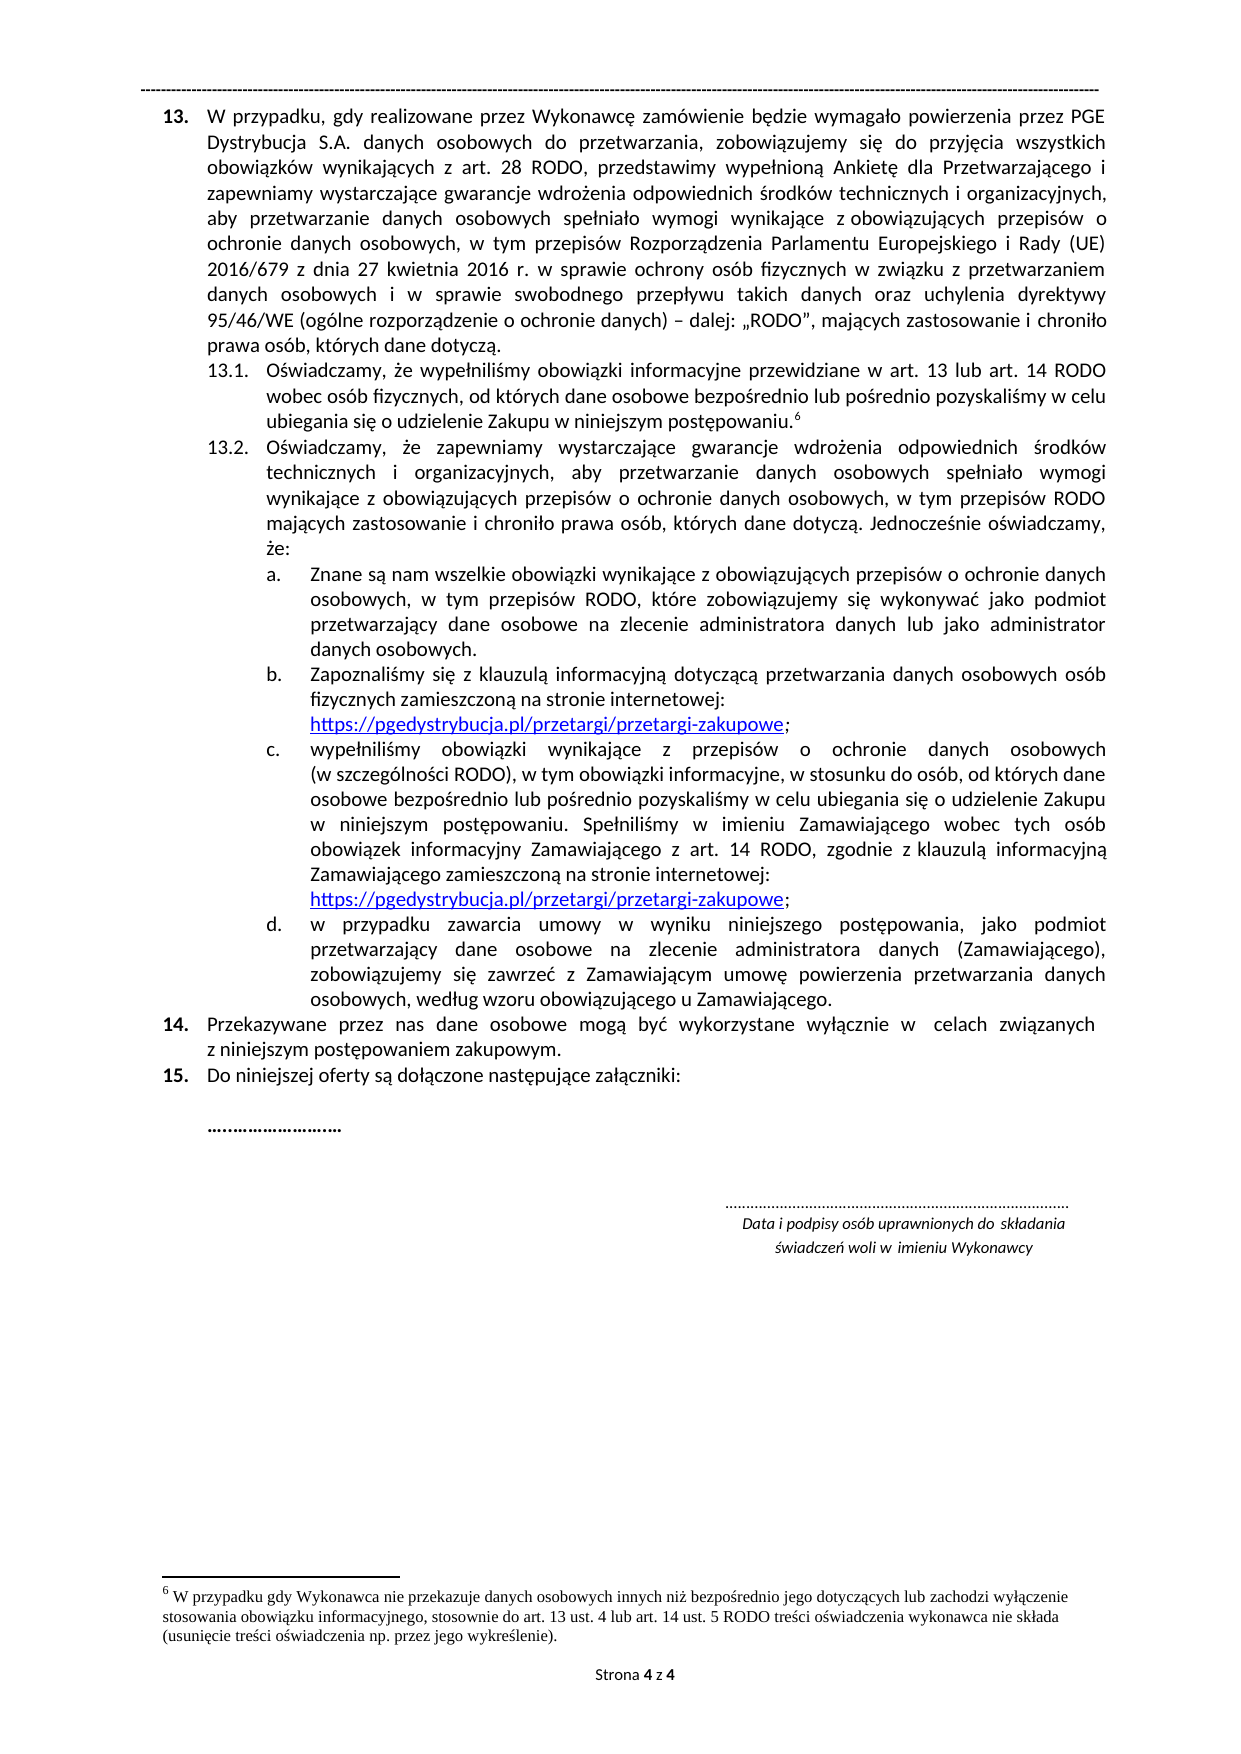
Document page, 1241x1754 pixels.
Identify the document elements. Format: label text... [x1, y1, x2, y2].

list w przypadku zawarcia umowy w wyniku niniejszego postępowania, jako podmiot przetwarzający dane osobowe na zlecenie administratora danych (Zamawiającego), zobowiązujemy się zawrzeć z Zamawiającym umowę powierzenia przetwarzania danych osobowych, według wzoru obowiązującego u Zamawiającego. [266, 911, 1107, 1011]
list Znane są nam wszelkie obowiązki wynikające z obowiązujących przepisów o ochronie danych osobowych, w tym przepisów RODO, które zobowiązujemy się wykonywać jako podmiot przetwarzający dane osobowe na zlecenie administratora danych lub jako administrator danych osobowych. [266, 561, 1107, 661]
list 13.2. Oświadczamy, że zapewniamy wystarczające gwarancje wdrożenia odpowiednich środków technicznych i organizacyjnych, aby przetwarzanie danych osobowych spełniało wymogi wynikające z obowiązujących przepisów o ochronie danych osobowych, w tym przepisów RODO mających zastosowanie i chroniło prawa osób, których dane dotyczą. Jednocześnie oświadczamy, że: [207, 434, 1107, 561]
text .................................................................................. [651, 1188, 1211, 1213]
list https://pgedystrybucja.pl/przetargi/przetargi-zakupowe; [310, 886, 1107, 911]
list 13.1. Oświadczamy, że wypełniliśmy obowiązki informacyjne przewidziane w art. 13 lub art. 14 RODO wobec osób fizycznych, od których dane osobowe bezpośrednio lub pośrednio pozyskaliśmy w celu ubiegania się o udzielenie Zakupu w niniejszym postępowaniu. [207, 358, 1107, 434]
text Data i podpisy osób uprawnionych do składania [709, 1213, 1100, 1234]
list Do niniejszej oferty są dołączone następujące załączniki: [162, 1062, 1107, 1087]
list Zapoznaliśmy się z klauzulą informacyjną dotyczącą przetwarzania danych osobowych osób fizycznych zamieszczoną na stronie internetowej: [266, 661, 1107, 711]
list W przypadku, gdy realizowane przez Wykonawcę zamówienie będzie wymagało powierzenia przez PGE Dystrybucja S.A. danych osobowych do przetwarzania, zobowiązujemy się do przyjęcia wszystkich obowiązków wynikających z art. 28 RODO, przedstawimy wypełnioną Ankietę dla Przetwarzającego i zapewniamy wystarczające gwarancje wdrożenia odpowiednich środków technicznych i organizacyjnych, aby przetwarzanie danych osobowych spełniało wymogi wynikające z obowiązujących przepisów o ochronie danych osobowych, w tym przepisów Rozporządzenia Parlamentu Europejskiego i Rady (UE) 2016/679 z dnia 27 kwietnia 2016 r. w sprawie ochrony osób fizycznych w związku z przetwarzaniem danych osobowych i w sprawie swobodnego przepływu takich danych oraz uchylenia dyrektywy 95/46/WE (ogólne rozporządzenie o ochronie danych) – dalej: „RODO”, mających zastosowanie i chroniło prawa osób, których dane dotyczą. [162, 103, 1107, 358]
list Przekazywane przez nas dane osobowe mogą być wykorzystane wyłącznie w celach związanych z niniejszym postępowaniem zakupowym. [162, 1011, 1107, 1062]
list wypełniliśmy obowiązki wynikające z przepisów o ochronie danych osobowych (w szczególności RODO), w tym obowiązki informacyjne, w stosunku do osób, od których dane osobowe bezpośrednio lub pośrednio pozyskaliśmy w celu ubiegania się o udzielenie Zakupu w niniejszym postępowaniu. Spełniliśmy w imieniu Zamawiającego wobec tych osób obowiązek informacyjny Zamawiającego z art. 14 RODO, zgodnie z klauzulą informacyjną Zamawiającego zamieszczoną na stronie internetowej: [266, 736, 1107, 886]
list https://pgedystrybucja.pl/przetargi/przetargi-zakupowe; [310, 711, 1107, 736]
list …..……………….… [207, 1113, 1107, 1138]
text świadczeń woli w imieniu Wykonawcy [709, 1238, 1100, 1258]
